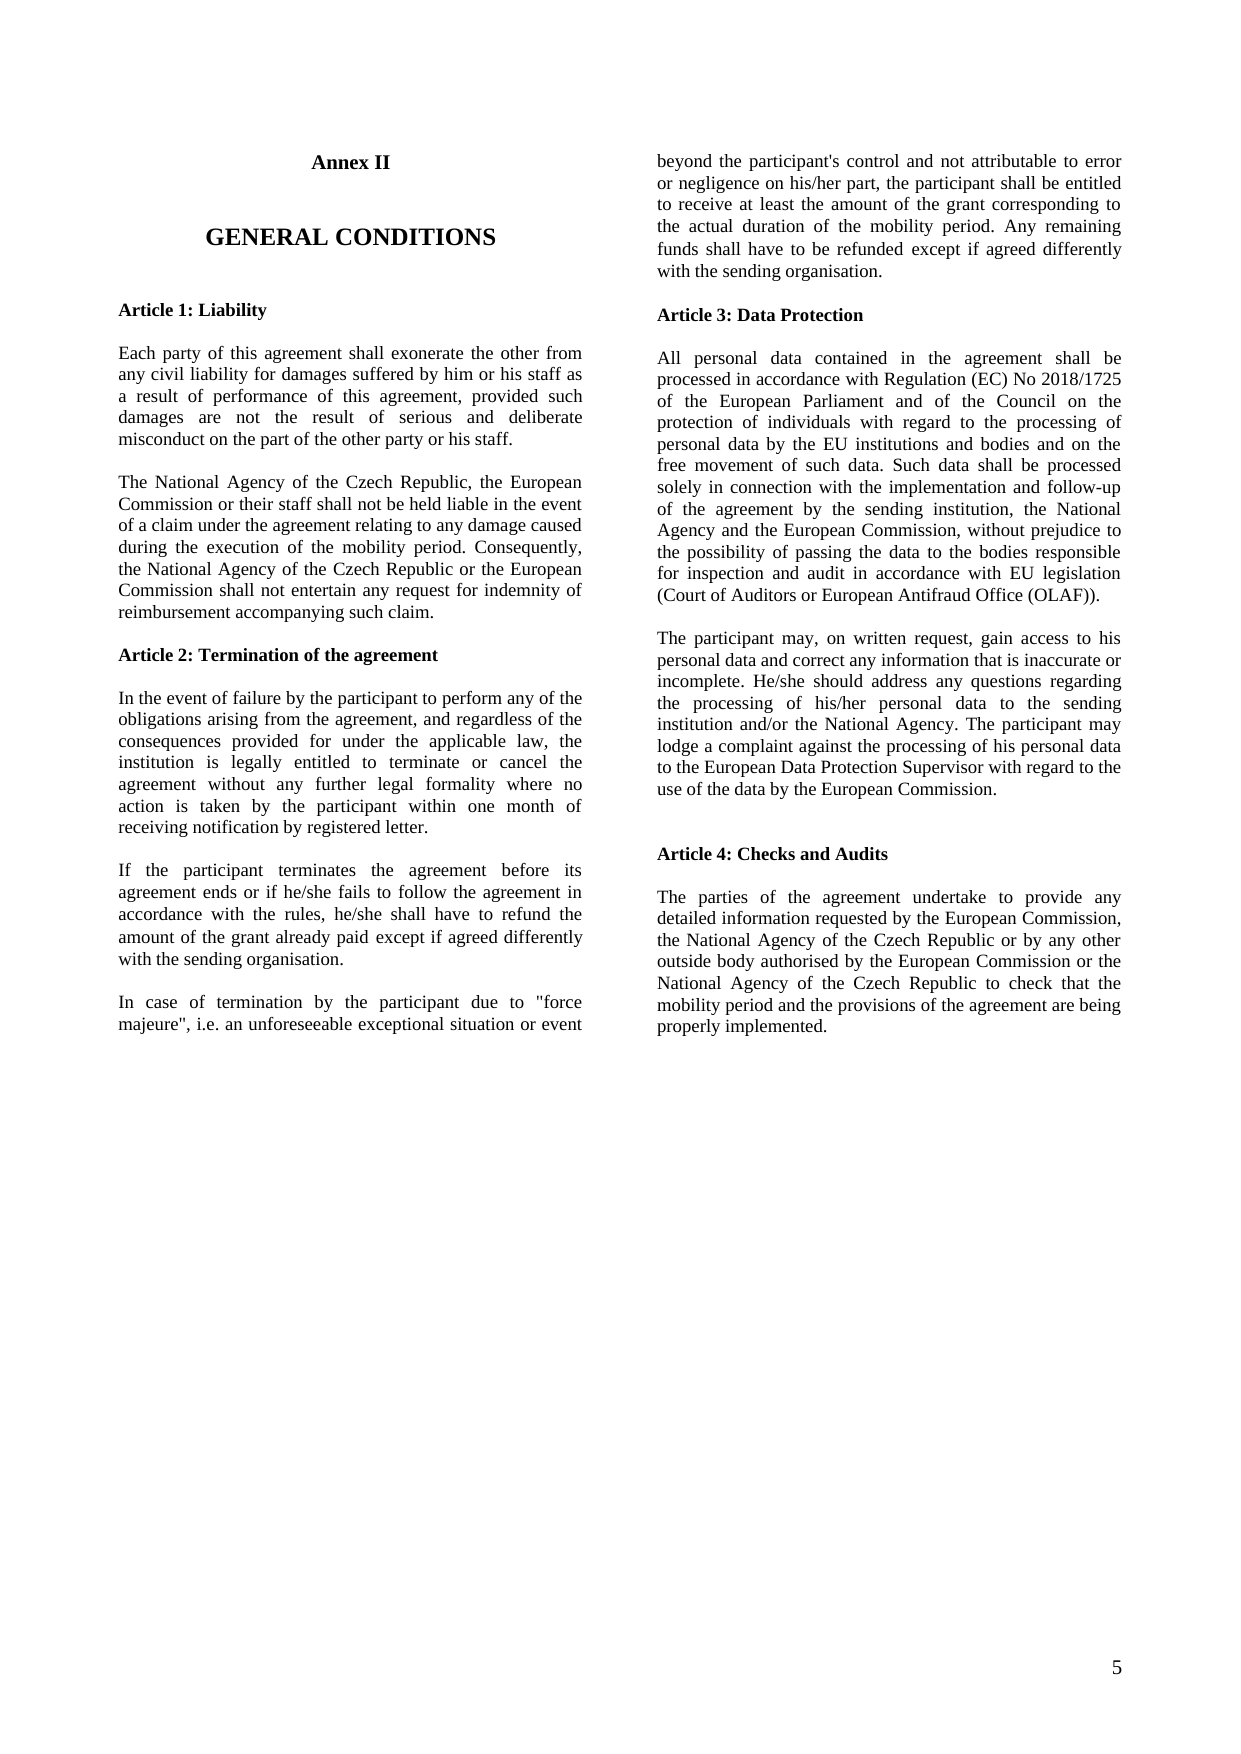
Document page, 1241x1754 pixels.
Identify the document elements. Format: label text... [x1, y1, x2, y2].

text If the participant terminates the agreement before its agreement ends or if he/she fails to follow the agreement in accordance with the rules, he/she shall have to refund the amount of the grant already paid except if agreed differently with the sending organisation. [118, 859, 583, 969]
text Article 2: Termination of the agreement [118, 644, 583, 665]
text The participant may, on written request, gain access to his personal data and correct any information that is inaccurate or incomplete. He/she should address any questions regarding the processing of his/her personal data to the sending institution and/or the National Agency. The participant may lodge a complaint against the processing of his personal data to the European Data Protection Supervisor with regard to the use of the data by the European Commission. [657, 627, 1122, 799]
text GENERAL CONDITIONS [118, 222, 583, 251]
text Article 4: Checks and Audits [657, 842, 1122, 864]
text Annex II [118, 150, 583, 174]
text The National Agency of the Czech Republic, the European Commission or their staff shall not be held liable in the event of a claim under the agreement relating to any damage caused during the execution of the mobility period. Consequently, the National Agency of the Czech Republic or the European Commission shall not entertain any request for indemnity of reimbursement accompanying such claim. [118, 471, 583, 622]
text All personal data contained in the agreement shall be processed in accordance with Regulation (EC) No 2018/1725 of the European Parliament and of the Council on the protection of individuals with regard to the processing of personal data by the EU institutions and bodies and on the free movement of such data. Such data shall be processed solely in connection with the implementation and follow-up of the agreement by the sending institution, the National Agency and the European Commission, without prejudice to the possibility of passing the data to the bodies responsible for inspection and audit in accordance with EU legislation (Court of Auditors or European Antifraud Office (OLAF)). [657, 347, 1122, 605]
text Article 1: Liability [118, 299, 583, 320]
text Each party of this agreement shall exonerate the other from any civil liability for damages suffered by him or his staff as a result of performance of this agreement, provided such damages are not the result of serious and deliberate misconduct on the part of the other party or his staff. [118, 342, 583, 449]
text Article 3: Data Protection [657, 303, 1122, 325]
text In case of termination by the participant due to "force majeure", i.e. an unforeseeable exceptional situation or event beyond the participant's control and not attributable to error or negligence on his/her part, the participant shall be entitled to receive at least the amount of the grant corresponding to the actual duration of the mobility period. Any remaining funds shall have to be refunded except if agreed differently with the sending organisation. [657, 150, 1122, 282]
text In the event of failure by the participant to perform any of the obligations arising from the agreement, and regardless of the consequences provided for under the applicable law, the institution is legally entitled to terminate or cancel the agreement without any further legal formality where no action is taken by the participant within one month of receiving notification by registered letter. [118, 687, 583, 838]
text The parties of the agreement undertake to provide any detailed information requested by the European Commission, the National Agency of the Czech Republic or by any other outside body authorised by the European Commission or the National Agency of the Czech Republic to check that the mobility period and the provisions of the agreement are being properly implemented. [657, 886, 1122, 1037]
